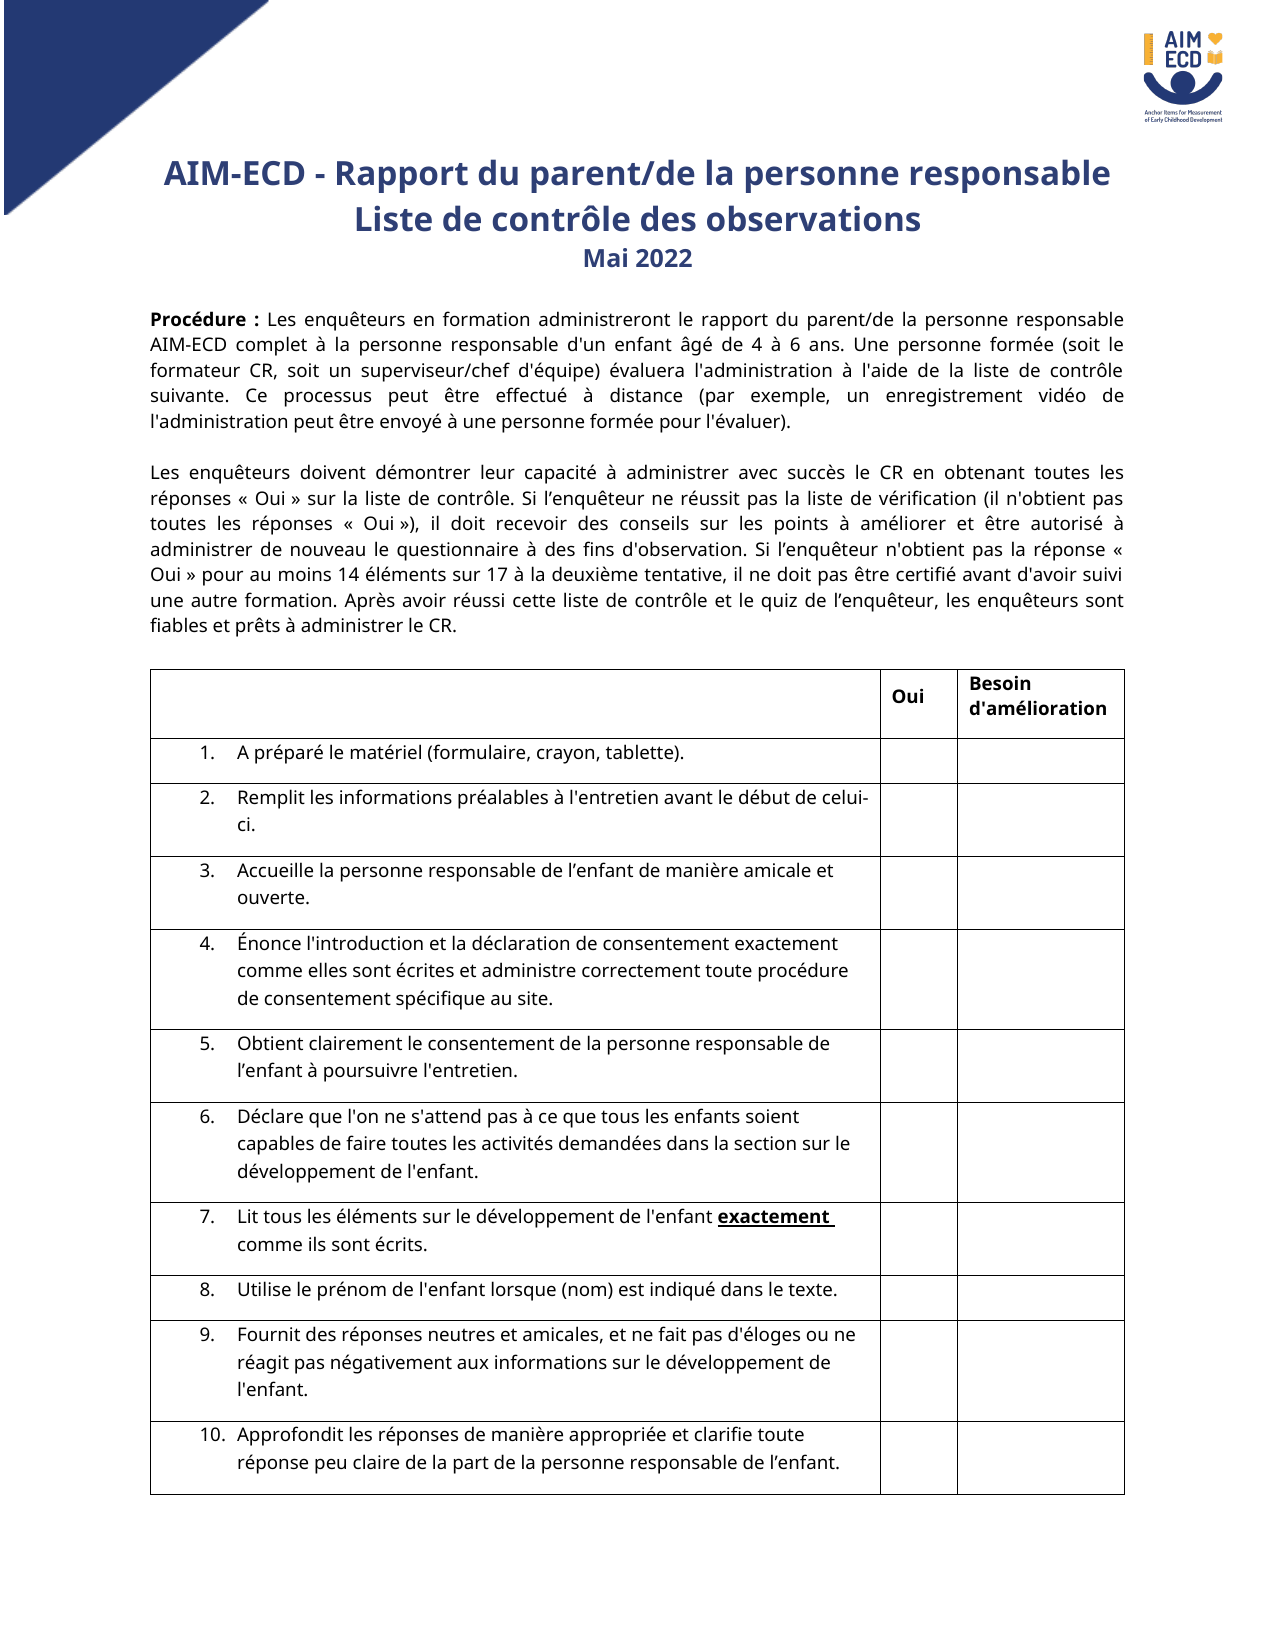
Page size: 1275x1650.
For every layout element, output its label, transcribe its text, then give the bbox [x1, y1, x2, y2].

table_cell [958, 857, 1124, 929]
table_cell Accueille la personne responsable de l’enfant de manière amicale et ouverte. [151, 857, 880, 929]
table_cell Déclare que l'on ne s'attend pas à ce que tous les enfants soient capables de faire toutes les activités demandées dans la section sur le développement de l'enfant. [151, 1103, 880, 1202]
table_cell [881, 1103, 957, 1202]
table_cell Obtient clairement le consentement de la personne responsable de l’enfant à poursuivre l'entretien. [151, 1030, 880, 1102]
table_cell [881, 930, 957, 1029]
table_cell Remplit les informations préalables à l'entretien avant le début de celui-ci. [151, 784, 880, 856]
table_cell [958, 1103, 1124, 1202]
table_cell [958, 1203, 1124, 1275]
table_cell [881, 1203, 957, 1275]
table_cell [881, 1276, 957, 1320]
table_cell A préparé le matériel (formulaire, crayon, tablette). [151, 739, 880, 783]
text Liste de contrôle des observations [150, 195, 1125, 241]
table_cell Fournit des réponses neutres et amicales, et ne fait pas d'éloges ou ne réagit pas négativement aux informations sur le développement de l'enfant. [151, 1321, 880, 1421]
table_cell [958, 930, 1124, 1029]
table_header [151, 670, 880, 738]
table_cell Utilise le prénom de l'enfant lorsque (nom) est indiqué dans le texte. [151, 1276, 880, 1320]
table_cell Énonce l'introduction et la déclaration de consentement exactement comme elles sont écrites et administre correctement toute procédure de consentement spécifique au site. [151, 930, 880, 1029]
table_header Besoin d'amélioration [958, 670, 1124, 738]
table_cell Lit tous les éléments sur le développement de l'enfant exactement comme ils sont écrits. [151, 1203, 880, 1275]
text Les enquêteurs doivent démontrer leur capacité à administrer avec succès le CR en obtenant toutes les réponses « Oui » sur la liste de contrôle. Si l’enquêteur ne réussit pas la liste de vérification (il n'obtient pas toutes les réponses « Oui »), il doit recevoir des conseils sur les points à améliorer et être autorisé à administrer de nouveau le questionnaire à des fins d'observation. Si l’enquêteur n'obtient pas la réponse « Oui » pour au moins 14 éléments sur 17 à la deuxième tentative, il ne doit pas être certifié avant d'avoir suivi une autre formation. Après avoir réussi cette liste de contrôle et le quiz de l’enquêteur, les enquêteurs sont fiables et prêts à administrer le CR. [150, 459, 1125, 638]
table_cell [958, 739, 1124, 783]
table_cell [958, 1422, 1124, 1493]
text Procédure : Les enquêteurs en formation administreront le rapport du parent/de la personne responsable AIM-ECD complet à la personne responsable d'un enfant âgé de 4 à 6 ans. Une personne formée (soit le formateur CR, soit un superviseur/chef d'équipe) évaluera l'administration à l'aide de la liste de contrôle suivante. Ce processus peut être effectué à distance (par exemple, un enregistrement vidéo de l'administration peut être envoyé à une personne formée pour l'évaluer). [150, 306, 1125, 434]
table_header Oui [881, 670, 957, 738]
table_cell [881, 1030, 957, 1102]
table_cell [958, 1276, 1124, 1320]
table_cell [958, 1321, 1124, 1421]
table_cell [881, 784, 957, 856]
text AIM-ECD - Rapport du parent/de la personne responsable [150, 150, 1125, 195]
table_cell [881, 857, 957, 929]
table_cell [881, 739, 957, 783]
table_cell [958, 1030, 1124, 1102]
table_cell [958, 784, 1124, 856]
table_cell [881, 1321, 957, 1421]
text Mai 2022 [150, 241, 1125, 275]
table_cell Approfondit les réponses de manière appropriée et clarifie toute réponse peu claire de la part de la personne responsable de l’enfant. [151, 1422, 880, 1493]
table_cell [881, 1422, 957, 1493]
